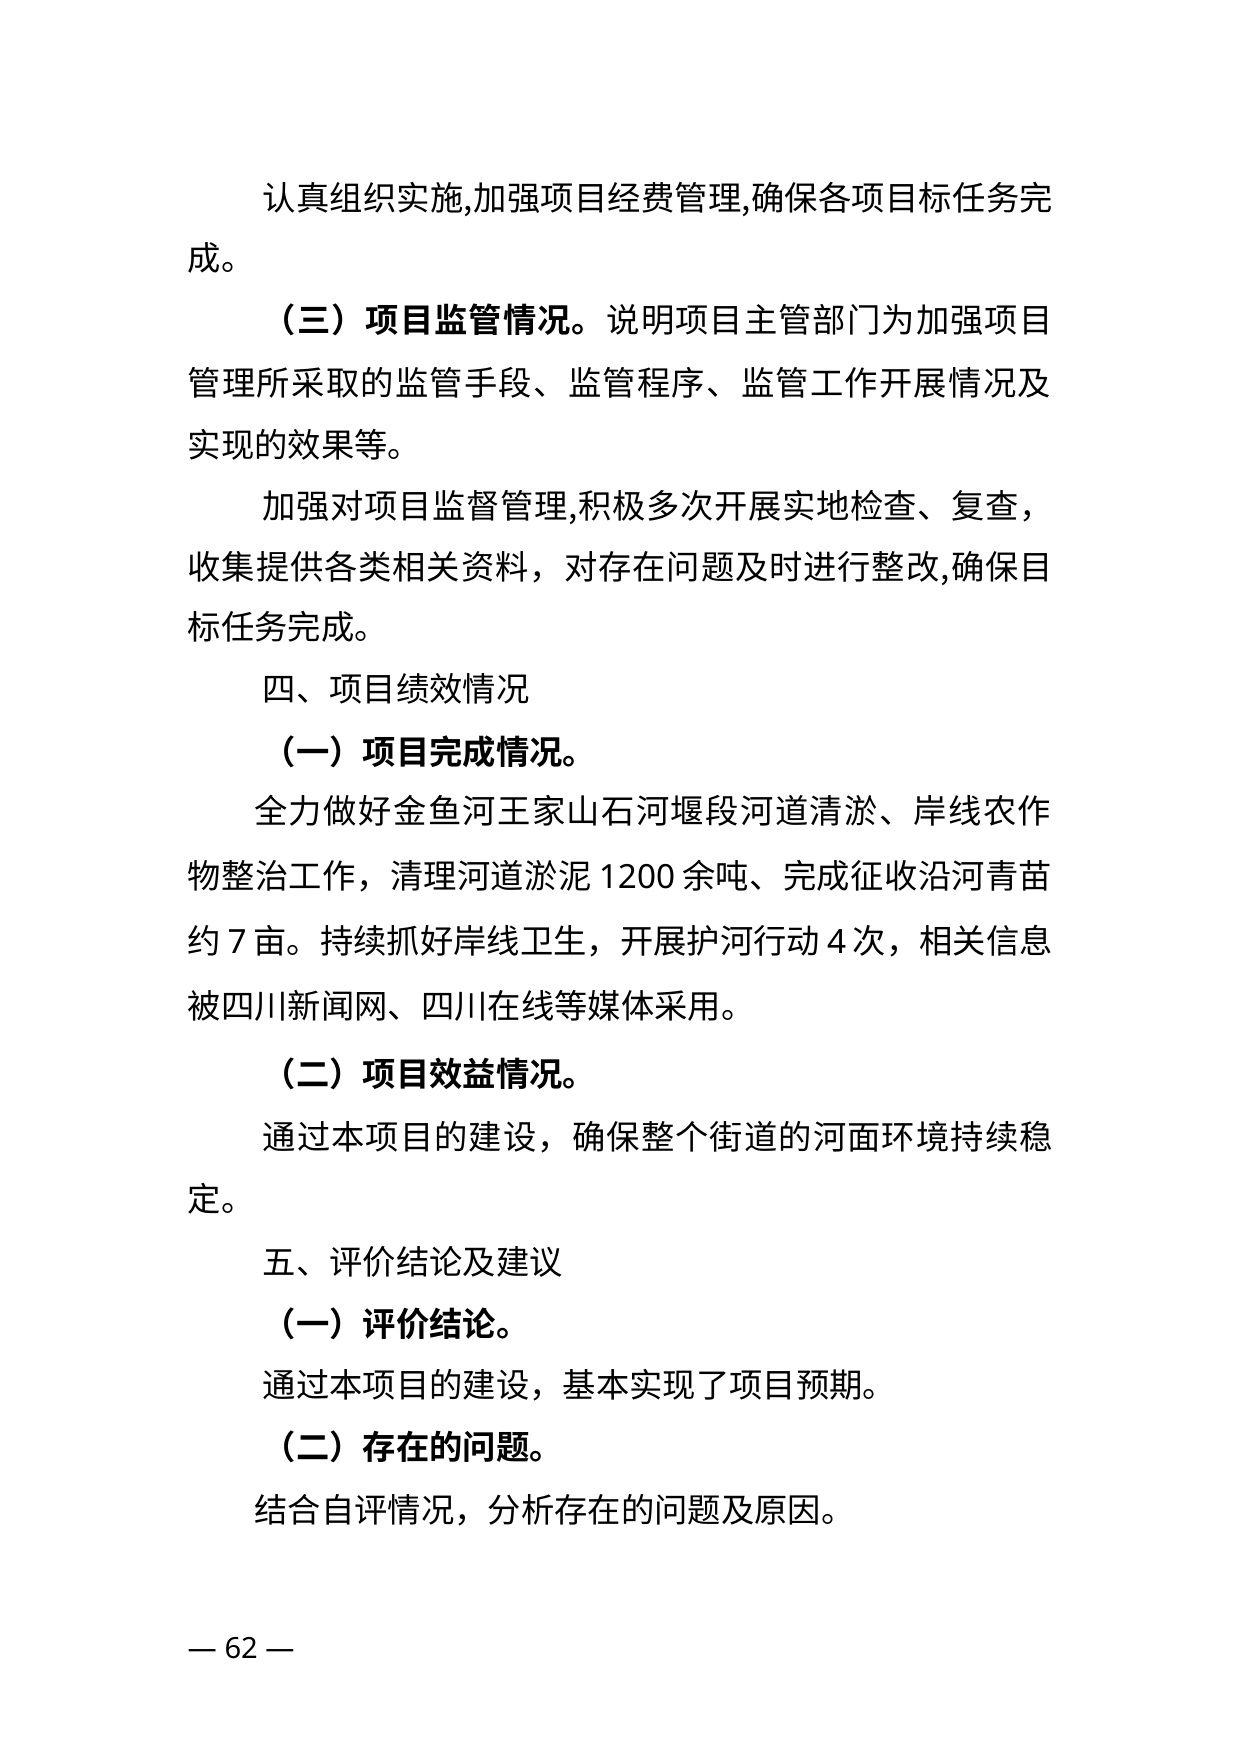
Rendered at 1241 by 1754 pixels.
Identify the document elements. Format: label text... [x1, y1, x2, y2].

text 加强对项目监督管理,积极多次开展实地检查、复查，收集提供各类相关资料，对存在问题及时进行整改,确保目标任务完成。 [187, 470, 1053, 652]
text 通过本项目的建设，确保整个街道的河面环境持续稳定。 [187, 1099, 1053, 1224]
text 结合自评情况，分析存在的问题及原因。 [187, 1472, 1053, 1534]
text （三）项目监管情况。说明项目主管部门为加强项目管理所采取的监管手段、监管程序、监管工作开展情况及实现的效果等。 [187, 283, 1053, 470]
text 四、项目绩效情况 [187, 652, 1053, 714]
text 五、评价结论及建议 [187, 1224, 1053, 1287]
text 通过本项目的建设，基本实现了项目预期。 [187, 1349, 1053, 1409]
text （二）项目效益情况。 [187, 1037, 1053, 1099]
text 认真组织实施,加强项目经费管理,确保各项目标任务完成。 [187, 162, 1053, 283]
list 全力做好金鱼河王家山石河堰段河道清淤、岸线农作物整治工作，清理河道淤泥1200余吨、完成征收沿河青苗约7亩。持续抓好岸线卫生，开展护河行动4次，相关信息被四川新闻网、四川在线等媒体采用。 [187, 777, 1053, 1037]
text （一）评价结论。 [187, 1287, 1053, 1349]
text （一）项目完成情况。 [187, 714, 1053, 777]
text （二）存在的问题。 [187, 1409, 1053, 1472]
